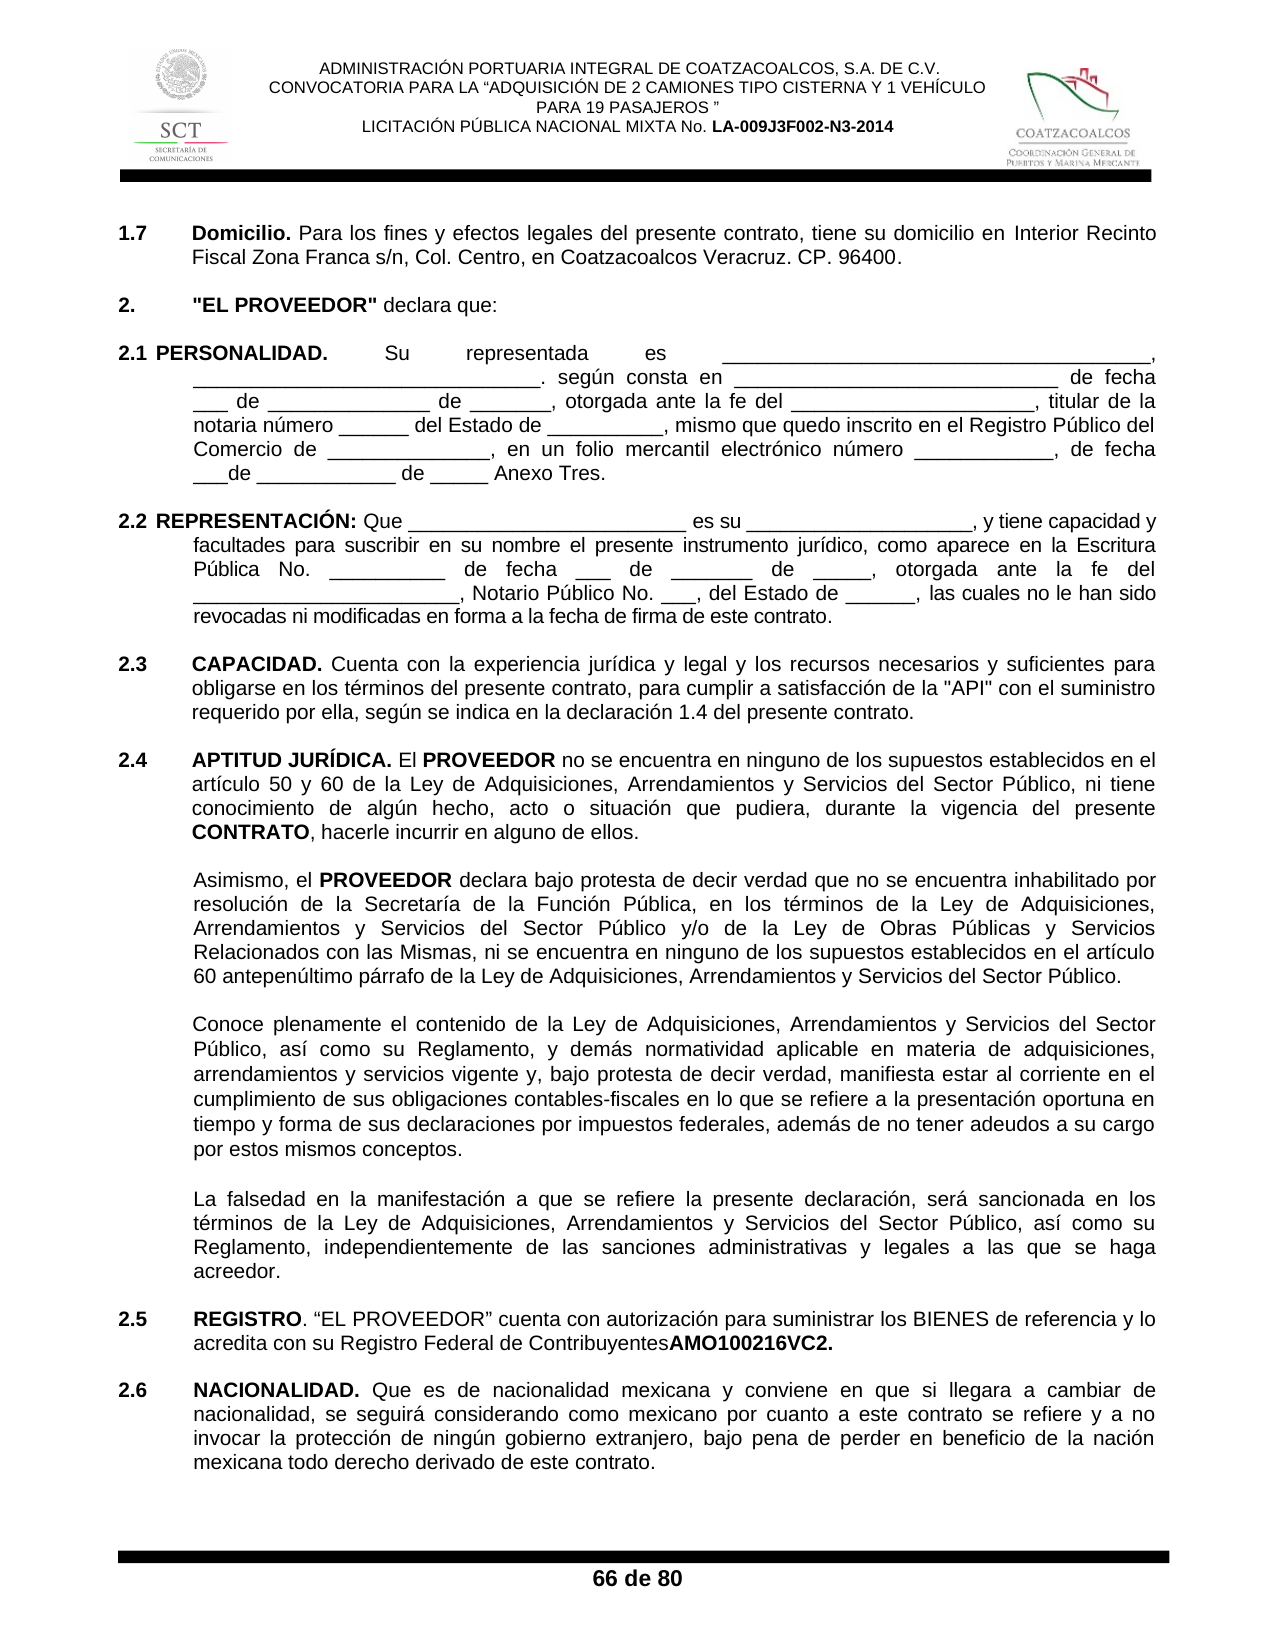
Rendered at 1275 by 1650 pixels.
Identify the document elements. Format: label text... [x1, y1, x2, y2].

text La falsedad en la manifestación a que se refiere la presente declaración, será sancionada en los términos de la Ley de Adquisiciones, Arrendamientos y Servicios del Sector Público, así como su Reglamento, independientemente de las sanciones administrativas y legales a las que se haga acreedor. [193, 1187, 1157, 1282]
text 2.3 CAPACIDAD. Cuenta con la experiencia jurídica y legal y los recursos necesarios y suficientes para obligarse en los términos del presente contrato, para cumplir a satisfacción de la "API" con el suministro requerido por ella, según se indica en la declaración 1.4 del presente contrato. [118, 652, 1157, 724]
list Domicilio. Para los fines y efectos legales del presente contrato, tiene su domicilio en Interior Recinto Fiscal Zona Franca s/n, Col. Centro, en Coatzacoalcos Veracruz. CP. 96400. [118, 221, 1157, 269]
text 2. "EL PROVEEDOR" declara que: [118, 293, 1157, 317]
picture [1006, 68, 1140, 168]
text 2.4 APTITUD JURÍDICA. El PROVEEDOR no se encuentra en ninguno de los supuestos establecidos en el artículo 50 y 60 de la Ley de Adquisiciones, Arrendamientos y Servicios del Sector Público, ni tiene conocimiento de algún hecho, acto o situación que pudiera, durante la vigencia del presente CONTRATO, hacerle incurrir en alguno de ellos. [118, 748, 1157, 844]
text Asimismo, el PROVEEDOR declara bajo protesta de decir verdad que no se encuentra inhabilitado por resolución de la Secretaría de la Función Pública, en los términos de la Ley de Adquisiciones, Arrendamientos y Servicios del Sector Público y/o de la Ley de Obras Públicas y Servicios Relacionados con las Mismas, ni se encuentra en ninguno de los supuestos establecidos en el artículo 60 antepenúltimo párrafo de la Ley de Adquisiciones, Arrendamientos y Servicios del Sector Público. [193, 868, 1157, 988]
list REGISTRO. “EL PROVEEDOR” cuenta con autorización para suministrar los BIENES de referencia y lo acredita con su Registro Federal de ContribuyentesAMO100216VC2. [118, 1306, 1157, 1354]
picture [129, 49, 233, 164]
list NACIONALIDAD. Que es de nacionalidad mexicana y conviene en que si llegara a cambiar de nacionalidad, se seguirá considerando como mexicano por cuanto a este contrato se refiere y a no invocar la protección de ningún gobierno extranjero, bajo pena de perder en beneficio de la nación mexicana todo derecho derivado de este contrato. [118, 1378, 1157, 1474]
list PERSONALIDAD. Su representada es _____________________________________, ______________________________. según consta en ____________________________ de fecha ___ de ______________ de _______, otorgada ante la fe del _____________________, titular de la notaria número ______ del Estado de __________, mismo que quedo inscrito en el Registro Público del Comercio de ______________, en un folio mercantil electrónico número ____________, de fecha ___de ____________ de _____ Anexo Tres. [118, 341, 1157, 484]
text Conoce plenamente el contenido de la Ley de Adquisiciones, Arrendamientos y Servicios del Sector Público, así como su Reglamento, y demás normatividad aplicable en materia de adquisiciones, arrendamientos y servicios vigente y, bajo protesta de decir verdad, manifiesta estar al corriente en el cumplimiento de sus obligaciones contables-fiscales en lo que se refiere a la presentación oportuna en tiempo y forma de sus declaraciones por impuestos federales, además de no tener adeudos a su cargo por estos mismos conceptos. [192, 1012, 1157, 1162]
list REPRESENTACIÓN: Que ________________________ es su ____________________, y tiene capacidad y facultades para suscribir en su nombre el presente instrumento jurídico, como aparece en la Escritura Pública No. __________ de fecha ___ de _______ de _____, otorgada ante la fe del _______________________, Notario Público No. ___, del Estado de ______, las cuales no le han sido revocadas ni modificadas en forma a la fecha de firma de este contrato. [118, 508, 1157, 628]
